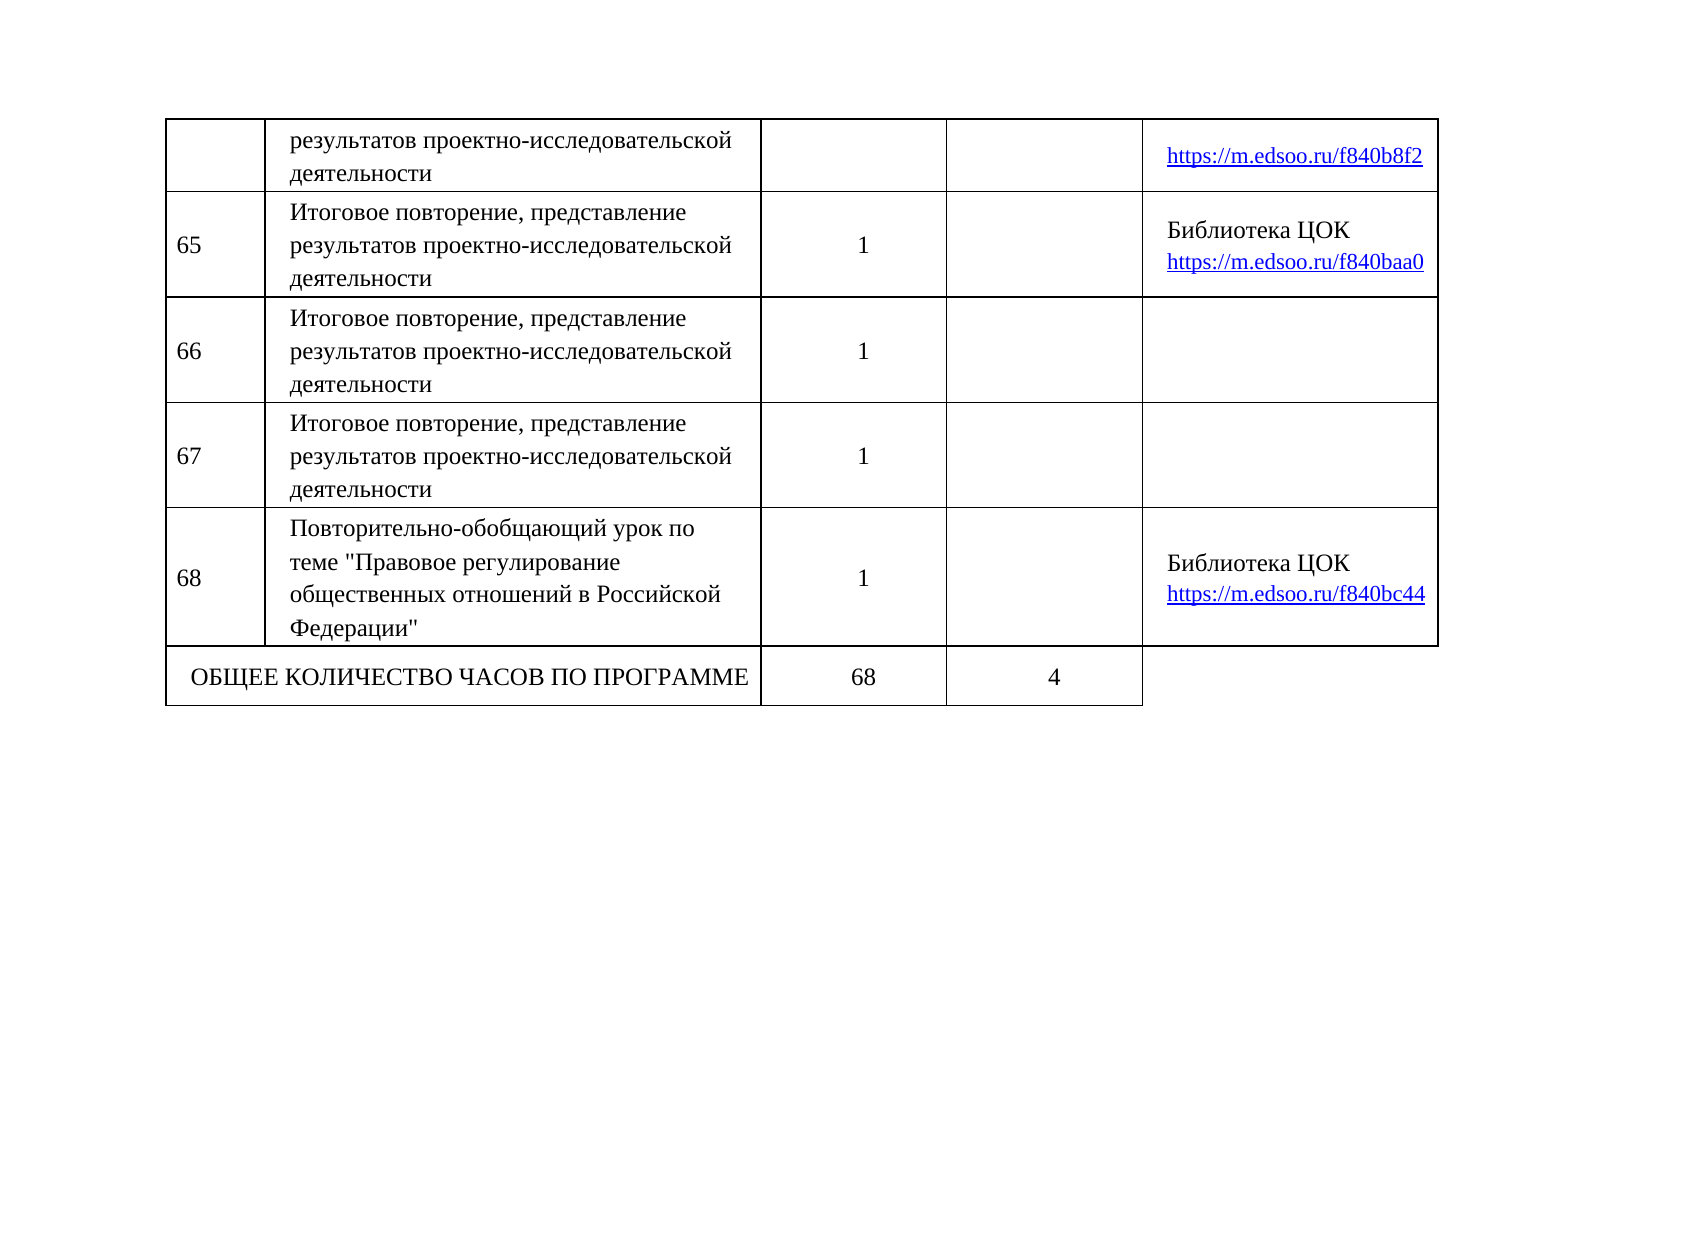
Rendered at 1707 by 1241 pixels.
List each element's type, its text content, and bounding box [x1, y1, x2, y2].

table_cell Библиотека ЦОК https://m.edsoo.ru/f840bc44 [1143, 508, 1437, 645]
table_cell Библиотека ЦОК https://m.edsoo.ru/f840baa0 [1143, 192, 1437, 296]
table_cell [947, 192, 1142, 296]
table_cell 64 [167, 120, 264, 191]
table_cell 68 [167, 508, 264, 645]
table_cell Итоговое повторение, представление результатов проектно-исследовательской деятельности [266, 298, 760, 401]
table_cell 65 [167, 192, 264, 296]
table_cell [1143, 403, 1437, 507]
table_cell 1 [762, 403, 946, 507]
table_cell 67 [167, 403, 264, 507]
table_cell [947, 508, 1142, 645]
table_cell 68 [762, 647, 946, 705]
table_cell [947, 298, 1142, 401]
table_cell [266, 120, 760, 191]
table_cell 1 [947, 120, 1142, 191]
table_cell [1143, 298, 1437, 401]
table_cell 66 [167, 298, 264, 401]
table_cell [947, 403, 1142, 507]
table_cell Итоговое повторение, представление результатов проектно-исследовательской деятельности [266, 403, 760, 507]
table_cell ОБЩЕЕ КОЛИЧЕСТВО ЧАСОВ ПО ПРОГРАММЕ [167, 647, 760, 705]
table_cell Повторительно-обобщающий урок по теме "Правовое регулирование общественных отношений в Российской Федерации" [266, 508, 760, 645]
table_cell 1 [762, 120, 946, 191]
table_cell 1 [762, 508, 946, 645]
table_cell 1 [762, 192, 946, 296]
table_cell 4 [947, 647, 1142, 705]
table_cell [266, 192, 760, 296]
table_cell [1143, 120, 1437, 191]
table_cell 1 [762, 298, 946, 401]
